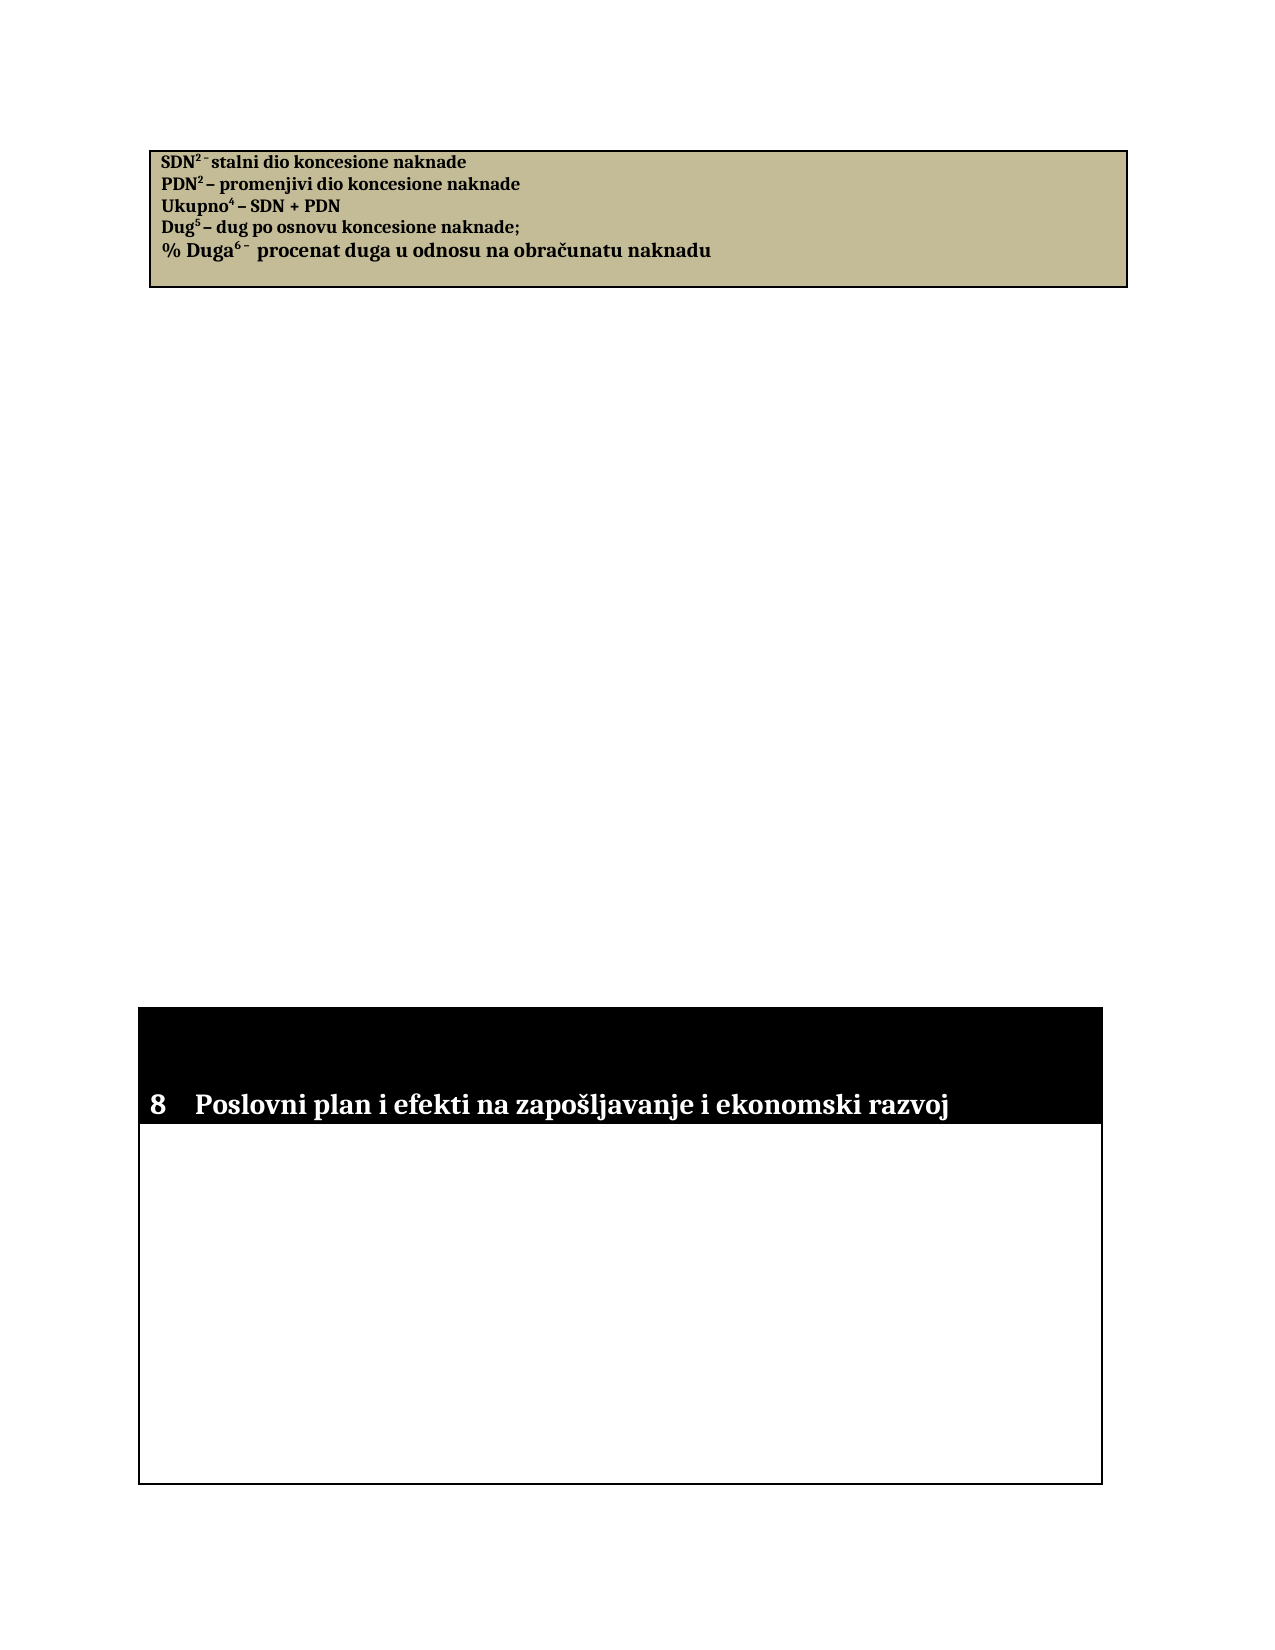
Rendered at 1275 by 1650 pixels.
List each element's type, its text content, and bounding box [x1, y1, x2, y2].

table_header Poslovni plan i efekti na zapošljavanje i ekonomski razvoj [140, 1009, 1101, 1121]
table_cell [140, 1124, 1101, 1483]
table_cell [151, 152, 1126, 286]
